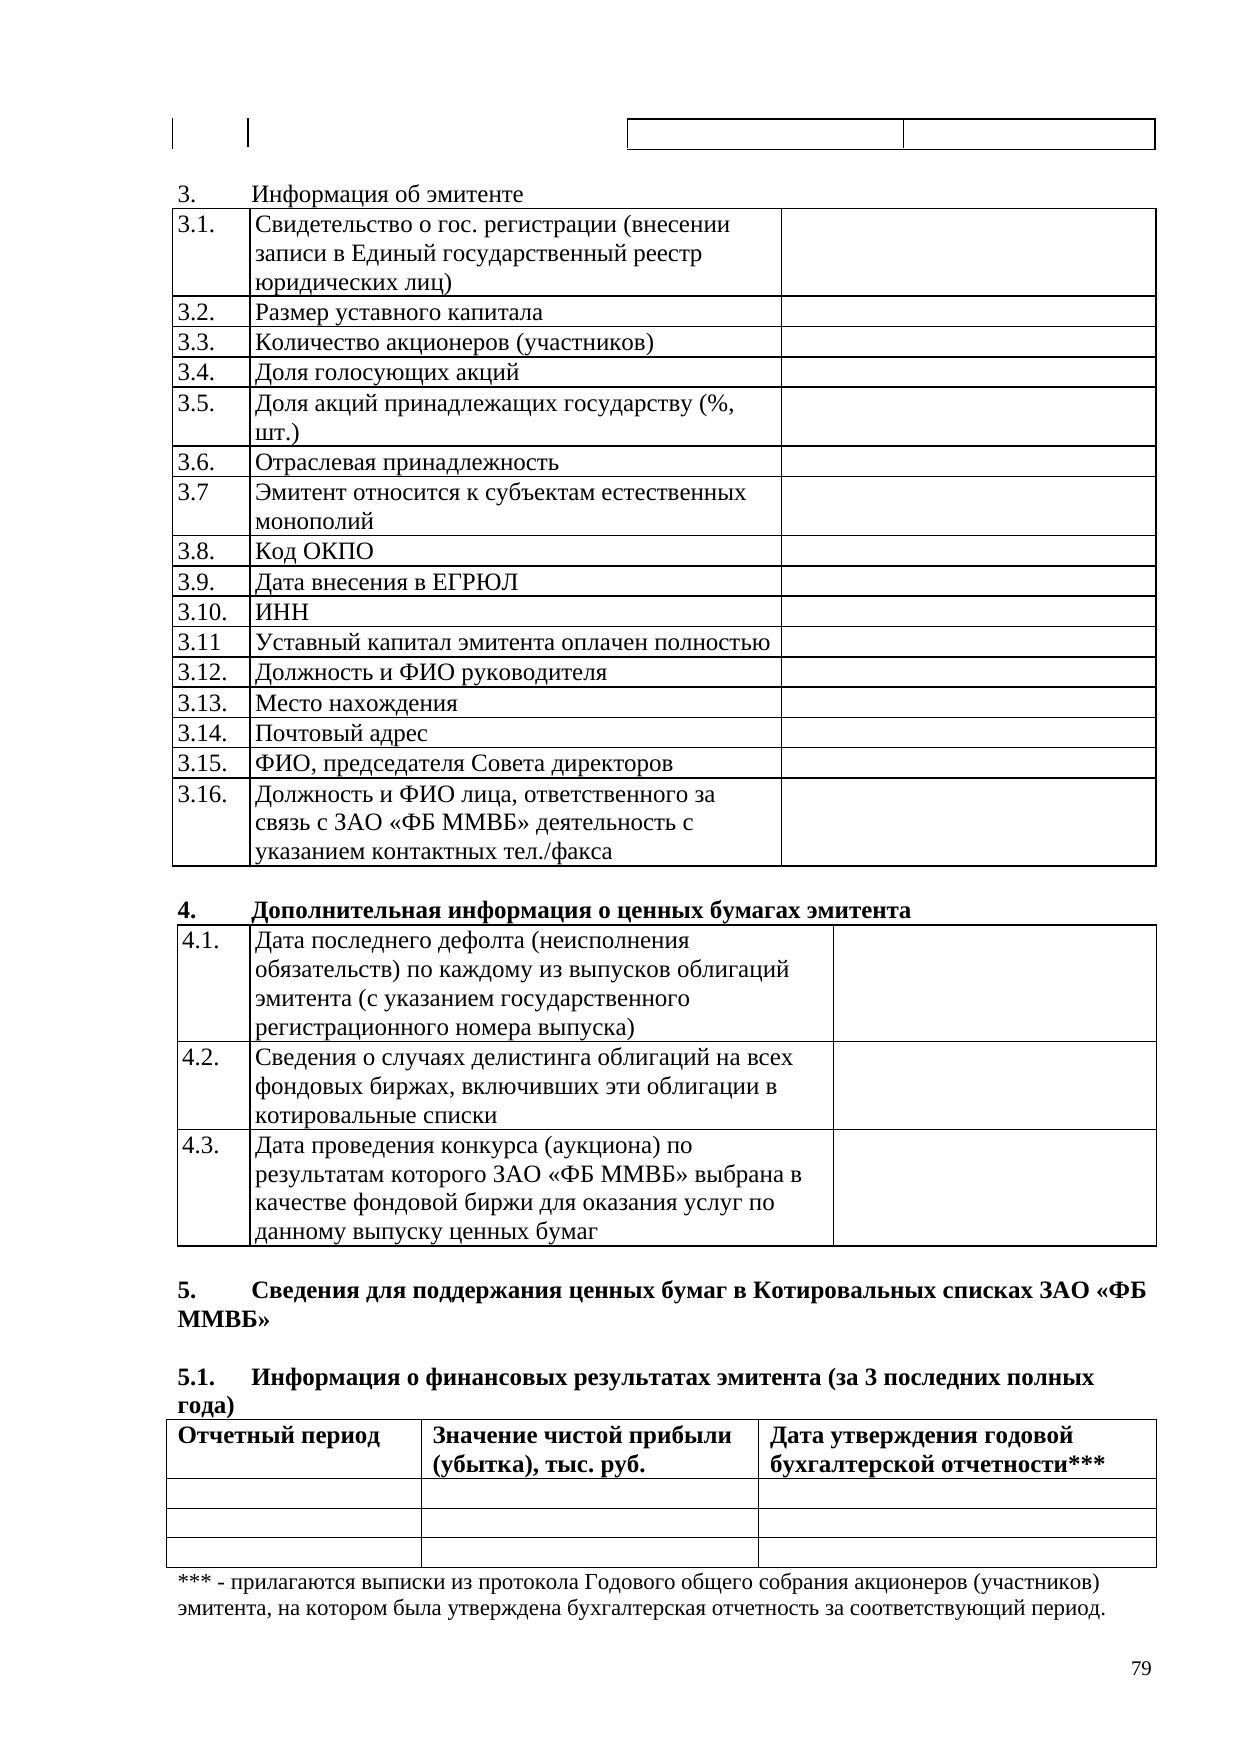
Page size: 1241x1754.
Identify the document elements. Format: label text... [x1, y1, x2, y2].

table_cell [782, 297, 1155, 326]
table_cell [904, 120, 1154, 148]
table_cell Доля голосующих акций [251, 358, 781, 386]
table_header Значение чистой прибыли (убытка), тыс. руб. [422, 1420, 758, 1478]
table_cell Дата проведения конкурса (аукциона) по результатам которого ЗАО «ФБ ММВБ» выбрана в качестве фондовой биржи для оказания услуг по данному выпуску ценных бумаг [251, 1130, 833, 1245]
table_header Дата последнего дефолта (неисполнения обязательств) по каждому из выпусков облигаций эмитента (с указанием государственного регистрационного номера выпуска) [251, 926, 833, 1041]
table_cell Почтовый адрес [251, 718, 781, 747]
table_cell 3.13. [173, 688, 249, 717]
table_cell [759, 1509, 1156, 1537]
table_header Дата утверждения годовой бухгалтерской отчетности*** [759, 1420, 1156, 1478]
table_cell [782, 447, 1155, 476]
table_cell [759, 1479, 1156, 1507]
table_header [834, 926, 1156, 1041]
table_cell Должность и ФИО лица, ответственного за связь с ЗАО «ФБ ММВБ» деятельность с указанием контактных тел./факса [251, 779, 781, 865]
table_cell Сведения о случаях делистинга облигаций на всех фондовых биржах, включивших эти облигации в котировальные списки [251, 1042, 833, 1128]
table_cell [167, 1479, 421, 1507]
table_cell 3.4. [173, 358, 249, 386]
table_cell 3.9. [173, 567, 249, 595]
table_cell 3.5. [173, 388, 249, 445]
table_cell [782, 718, 1155, 747]
table_cell [422, 1479, 758, 1507]
table_cell Доля акций принадлежащих государству (%, шт.) [251, 388, 781, 445]
table_cell [628, 120, 903, 148]
table_cell 4.3. [178, 1130, 249, 1245]
table_cell ФИО, председателя Совета директоров [251, 748, 781, 777]
table_cell [422, 1538, 758, 1567]
table_header Свидетельство о гос. регистрации (внесении записи в Единый государственный реестр юридических лиц) [251, 209, 781, 295]
table_cell Эмитент относится к субъектам естественных монополий [251, 477, 781, 535]
table_cell [782, 477, 1155, 535]
table_cell [782, 597, 1155, 626]
text 3. Информация об эмитенте [177, 179, 1152, 207]
table_cell [782, 536, 1155, 565]
table_cell 3.11 [173, 627, 249, 656]
table_cell Уставный капитал эмитента оплачен полностью [251, 627, 781, 656]
table_cell [759, 1538, 1156, 1567]
table_cell 3.12. [173, 658, 249, 686]
table_header 4.1. [178, 926, 249, 1041]
text *** - прилагаются выписки из протокола Годового общего собрания акционеров (участников) эмитента, на котором была утверждена бухгалтерская отчетность за соответствующий период. [177, 1568, 1152, 1621]
table_cell 3.10. [173, 597, 249, 626]
table_cell [782, 688, 1155, 717]
table_cell [782, 627, 1155, 656]
table_cell Количество акционеров (участников) [251, 327, 781, 356]
table_cell 3.8. [173, 536, 249, 565]
table_cell Место нахождения [251, 688, 781, 717]
table_cell 3.3. [173, 327, 249, 356]
table_cell Отраслевая принадлежность [251, 447, 781, 476]
table_cell Должность и ФИО руководителя [251, 658, 781, 686]
table_cell [782, 388, 1155, 445]
table_cell Код ОКПО [251, 536, 781, 565]
table_cell 3.7 [173, 477, 249, 535]
table_cell [834, 1042, 1156, 1128]
table_cell [422, 1509, 758, 1537]
table_cell 3.16. [173, 779, 249, 865]
table_cell 3.14. [173, 718, 249, 747]
table_cell [782, 327, 1155, 356]
table_cell Дата внесения в ЕГРЮЛ [251, 567, 781, 595]
table_cell ИНН [251, 597, 781, 626]
table_cell [167, 1538, 421, 1567]
table_cell [782, 658, 1155, 686]
table_cell [782, 748, 1155, 777]
table_header 3.1. [173, 209, 249, 295]
text 5.1. Информация о финансовых результатах эмитента (за 3 последних полных года) [177, 1362, 1152, 1419]
table_cell 3.6. [173, 447, 249, 476]
table_cell 4.2. [178, 1042, 249, 1128]
table_cell [782, 567, 1155, 595]
table_cell 3.15. [173, 748, 249, 777]
table_header Отчетный период [167, 1420, 421, 1478]
table_cell 3.2. [173, 297, 249, 326]
text 4. Дополнительная информация о ценных бумагах эмитента [177, 895, 1152, 924]
table_cell [834, 1130, 1156, 1245]
text 5. Сведения для поддержания ценных бумаг в Котировальных списках ЗАО «ФБ ММВБ» [177, 1275, 1152, 1333]
table_header [782, 209, 1155, 295]
table_cell [167, 1509, 421, 1537]
table_cell [782, 358, 1155, 386]
table_cell Размер уставного капитала [251, 297, 781, 326]
table_cell [782, 779, 1155, 865]
